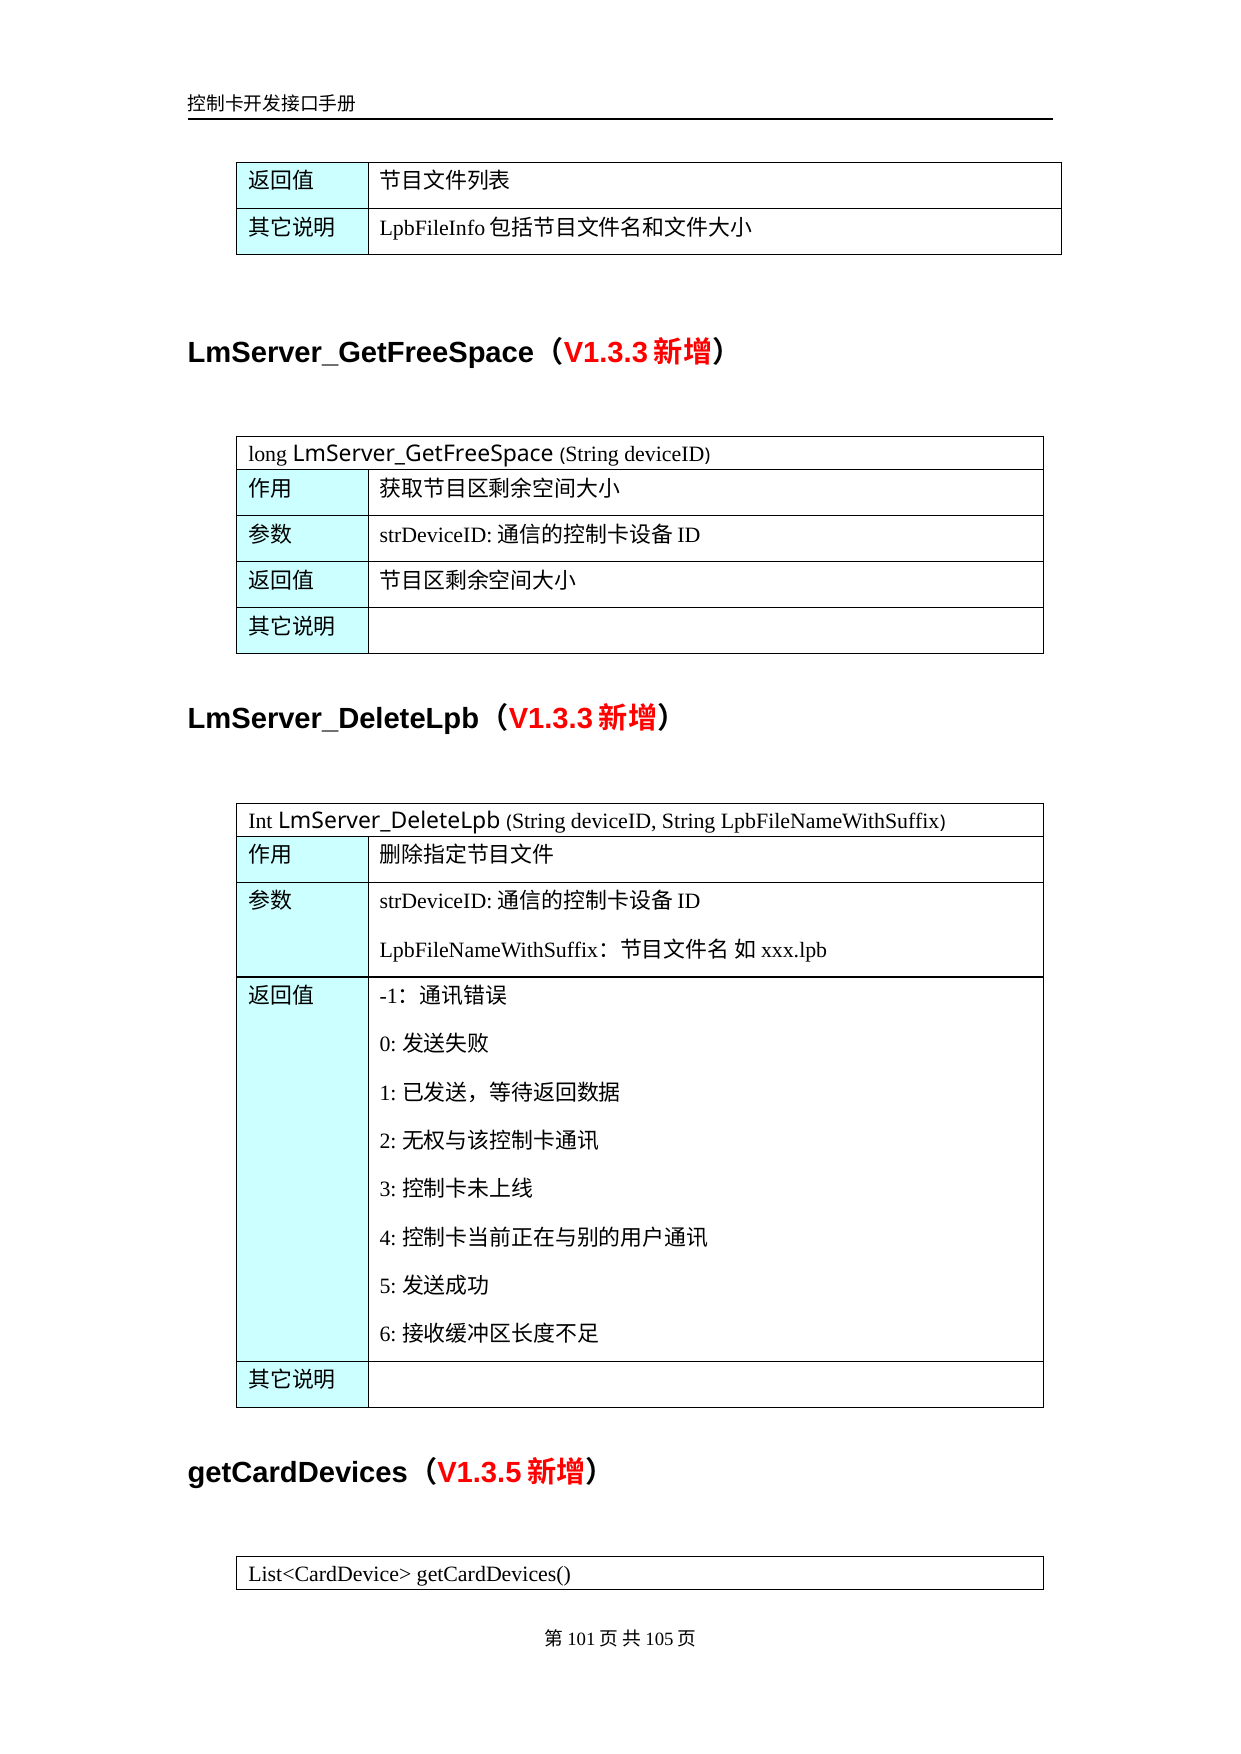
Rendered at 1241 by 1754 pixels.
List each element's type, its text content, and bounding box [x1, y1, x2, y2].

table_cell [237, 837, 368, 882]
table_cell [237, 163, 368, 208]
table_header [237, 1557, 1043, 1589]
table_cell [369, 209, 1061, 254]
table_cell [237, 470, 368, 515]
subtitle getCardDevices（V1.3.5新增） [187, 1437, 1053, 1502]
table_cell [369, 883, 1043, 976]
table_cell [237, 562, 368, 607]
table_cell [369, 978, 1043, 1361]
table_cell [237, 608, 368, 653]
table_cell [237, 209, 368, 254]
subtitle LmServer_GetFreeSpace（V1.3.3新增） [187, 317, 1053, 382]
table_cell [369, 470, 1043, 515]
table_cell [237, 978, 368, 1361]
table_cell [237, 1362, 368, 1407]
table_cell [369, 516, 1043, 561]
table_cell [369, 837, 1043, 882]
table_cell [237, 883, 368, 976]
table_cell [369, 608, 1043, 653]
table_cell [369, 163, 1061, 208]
subtitle LmServer_DeleteLpb（V1.3.3新增） [187, 683, 1053, 748]
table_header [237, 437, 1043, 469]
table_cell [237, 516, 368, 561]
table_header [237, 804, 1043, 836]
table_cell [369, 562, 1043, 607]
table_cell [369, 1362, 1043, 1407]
